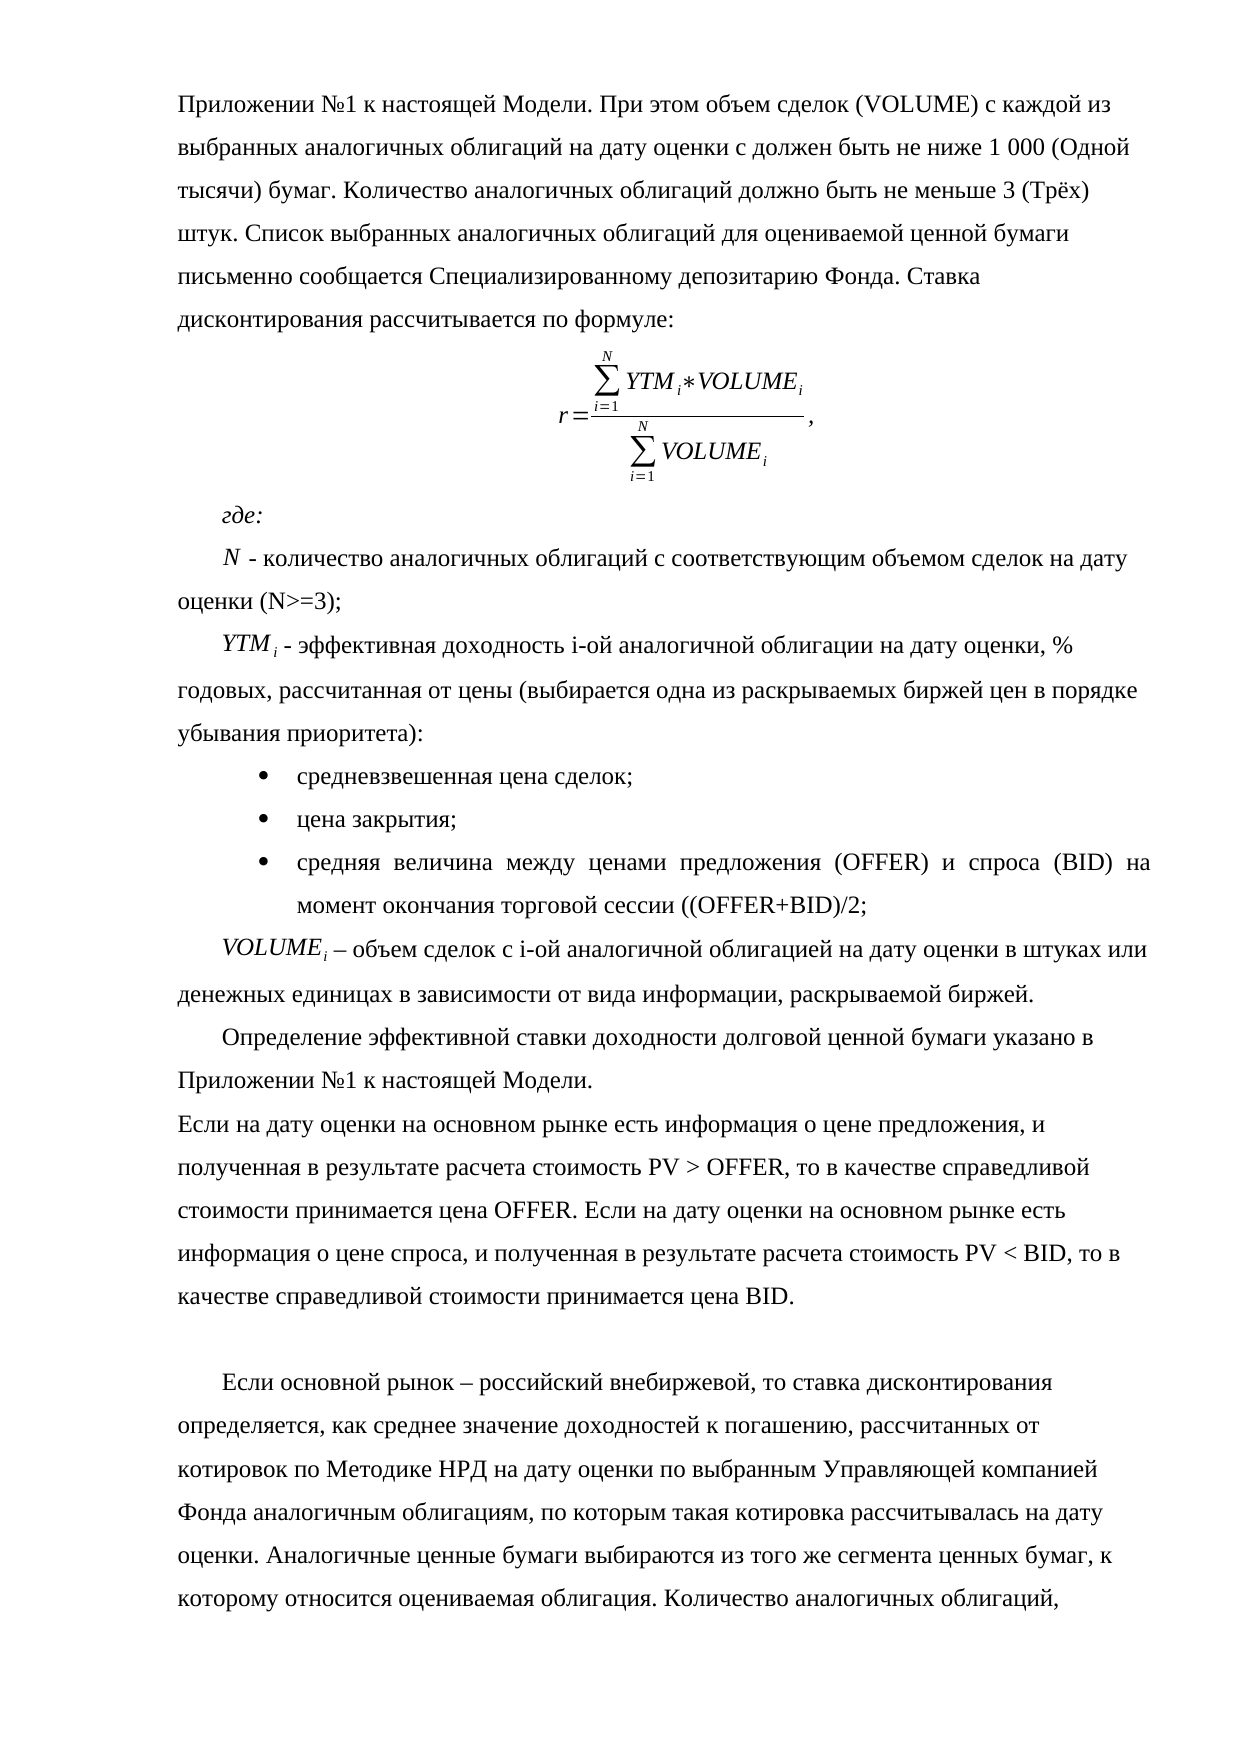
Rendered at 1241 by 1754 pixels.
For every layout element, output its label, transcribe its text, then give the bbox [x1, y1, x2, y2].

text - количество аналогичных облигаций с соответствующим объемом сделок на дату оценки (N>=3); [177, 543, 1152, 615]
list средняя величина между ценами предложения (OFFER) и спроса (BID) на момент окончания торговой сессии ((OFFER+BID)/2; [259, 847, 1152, 919]
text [177, 1367, 1152, 1612]
list средневзвешенная цена сделок; [259, 761, 1152, 790]
text – объем сделок с i-ой аналогичной облигацией на дату оценки в штуках или денежных единицах в зависимости от вида информации, раскрываемой биржей. [177, 934, 1152, 1008]
text Определение эффективной ставки доходности долговой ценной бумаги указано в Приложении №1 к настоящей Модели. [177, 1022, 1152, 1094]
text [177, 89, 1152, 333]
text где: [177, 500, 1152, 528]
text - эффективная доходность i-ой аналогичной облигации на дату оценки, % годовых, рассчитанная от цены (выбирается одна из раскрываемых биржей цен в порядке убывания приоритета): [177, 629, 1152, 747]
text Если на дату оценки на основном рынке есть информация о цене предложения, и полученная в результате расчета стоимость PV > OFFER, то в качестве справедливой стоимости принимается цена OFFER. Если на дату оценки на основном рынке есть информация о цене спроса, и полученная в результате расчета стоимость PV < BID, то в качестве справедливой стоимости принимается цена BID. [177, 1109, 1152, 1310]
list цена закрытия; [259, 804, 1152, 833]
